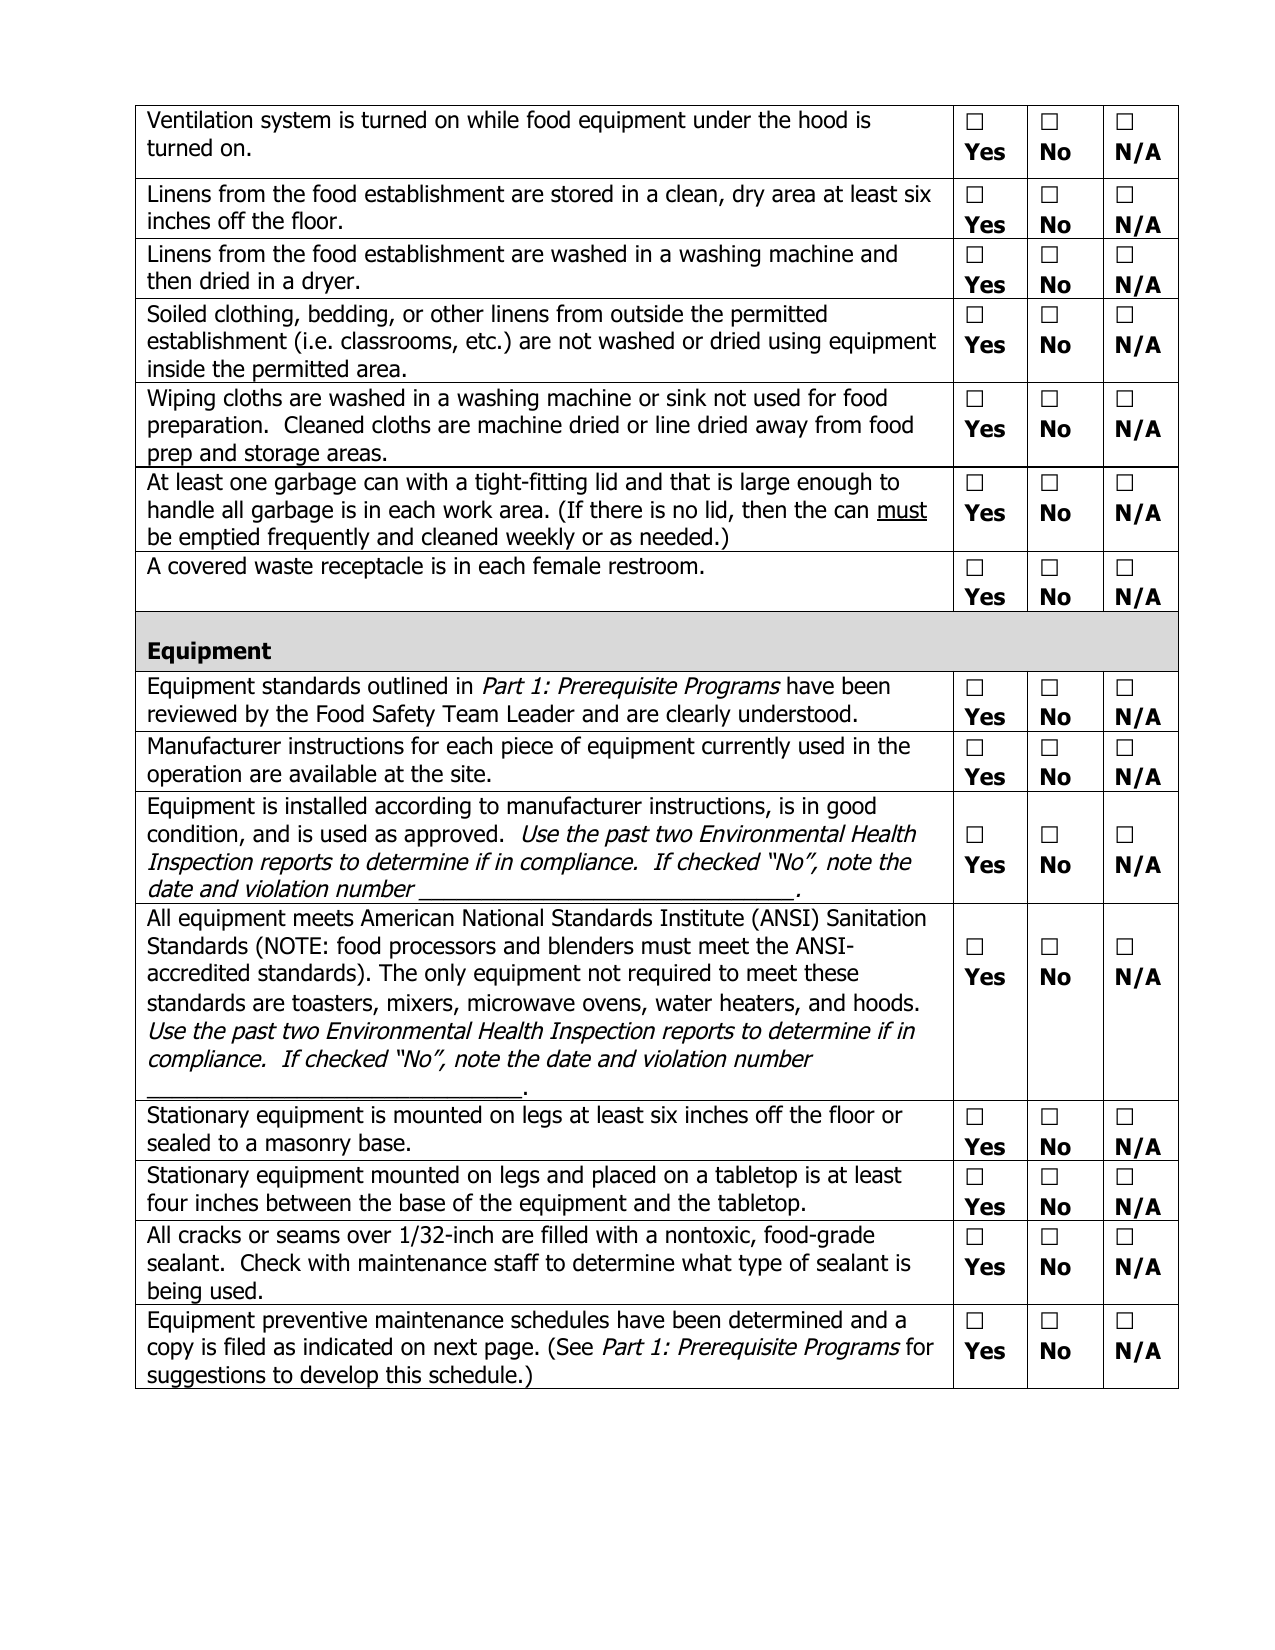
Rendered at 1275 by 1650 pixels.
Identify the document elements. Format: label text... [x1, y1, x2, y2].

table_cell ☐ N/A [1104, 1221, 1178, 1304]
table_cell Equipment preventive maintenance schedules have been determined and a copy is filed as indicated on next page. (See Part 1: Prerequisite Programs for suggestions to develop this schedule.) [136, 1305, 953, 1388]
table_cell ☐ N/A [1104, 179, 1178, 238]
table_cell ☐ No [1028, 1101, 1103, 1160]
table_cell ☐ No [1028, 672, 1103, 731]
table_cell ☐ Yes [954, 792, 1027, 902]
table_cell ☐ No [1028, 732, 1103, 791]
table_cell A covered waste receptacle is in each female restroom. [136, 552, 953, 611]
table_cell Equipment [136, 612, 1178, 671]
table_cell ☐ No [1028, 1221, 1103, 1304]
table_cell Ventilation system is turned on while food equipment under the hood is turned on. [136, 106, 953, 178]
table_cell ☐ Yes [954, 299, 1027, 382]
table_cell ☐ N/A [1104, 299, 1178, 382]
table_cell ☐ N/A [1104, 383, 1178, 466]
table_cell ☐ Yes [954, 904, 1027, 1100]
table_cell ☐ No [1028, 1161, 1103, 1220]
table_cell ☐ N/A [1104, 106, 1178, 178]
table_cell Linens from the food establishment are stored in a clean, dry area at least six inches off the floor. [136, 179, 953, 238]
table_cell ☐ Yes [954, 1221, 1027, 1304]
table_cell ☐ No [1028, 468, 1103, 551]
table_cell At least one garbage can with a tight-fitting lid and that is large enough to handle all garbage is in each work area. (If there is no lid, then the can must be emptied frequently and cleaned weekly or as needed.) [136, 468, 953, 551]
table_cell ☐ No [1028, 179, 1103, 238]
table_cell ☐ N/A [1104, 732, 1178, 791]
table_cell ☐ Yes [954, 179, 1027, 238]
table_cell Soiled clothing, bedding, or other linens from outside the permitted establishment (i.e. classrooms, etc.) are not washed or dried using equipment inside the permitted area. [136, 299, 953, 382]
table_cell All cracks or seams over 1/32-inch are filled with a nontoxic, food-grade sealant. Check with maintenance staff to determine what type of sealant is being used. [136, 1221, 953, 1304]
table_cell ☐ No [1028, 239, 1103, 298]
table_cell Stationary equipment is mounted on legs at least six inches off the floor or sealed to a masonry base. [136, 1101, 953, 1160]
table_cell ☐ N/A [1104, 239, 1178, 298]
table_cell All equipment meets American National Standards Institute (ANSI) Sanitation Standards (NOTE: food processors and blenders must meet the ANSI-accredited standards). The only equipment not required to meet these standards are toasters, mixers, microwave ovens, water heaters, and hoods. Use the past two Environmental Health Inspection reports to determine if in compliance. If checked “No”, note the date and violation number ______________________________. [136, 904, 953, 1100]
table_cell ☐ No [1028, 552, 1103, 611]
table_cell ☐ No [1028, 1305, 1103, 1388]
table_cell ☐ N/A [1104, 792, 1178, 902]
table_cell ☐ Yes [954, 239, 1027, 298]
table_cell ☐ Yes [954, 552, 1027, 611]
table_cell ☐ No [1028, 792, 1103, 902]
table_cell ☐ N/A [1104, 672, 1178, 731]
table_cell ☐ No [1028, 904, 1103, 1100]
table_cell Wiping cloths are washed in a washing machine or sink not used for food preparation. Cleaned cloths are machine dried or line dried away from food prep and storage areas. [136, 383, 953, 466]
table_cell ☐ N/A [1104, 1161, 1178, 1220]
table_cell ☐ N/A [1104, 552, 1178, 611]
table_cell Linens from the food establishment are washed in a washing machine and then dried in a dryer. [136, 239, 953, 298]
table_cell ☐ No [1028, 106, 1103, 178]
table_cell ☐ No [1028, 299, 1103, 382]
table_cell Manufacturer instructions for each piece of equipment currently used in the operation are available at the site. [136, 732, 953, 791]
table_cell ☐ N/A [1104, 1305, 1178, 1388]
table_cell ☐ Yes [954, 1161, 1027, 1220]
table_cell ☐ Yes [954, 1101, 1027, 1160]
table_cell Equipment standards outlined in Part 1: Prerequisite Programs have been reviewed by the Food Safety Team Leader and are clearly understood. [136, 672, 953, 731]
table_cell Equipment is installed according to manufacturer instructions, is in good condition, and is used as approved. Use the past two Environmental Health Inspection reports to determine if in compliance. If checked “No”, note the date and violation number ______________________________. [136, 792, 953, 902]
table_cell ☐ Yes [954, 1305, 1027, 1388]
table_cell ☐ Yes [954, 383, 1027, 466]
table_cell Stationary equipment mounted on legs and placed on a tabletop is at least four inches between the base of the equipment and the tabletop. [136, 1161, 953, 1220]
table_cell ☐ Yes [954, 672, 1027, 731]
table_cell ☐ Yes [954, 106, 1027, 178]
table_cell ☐ N/A [1104, 1101, 1178, 1160]
table_cell ☐ No [1028, 383, 1103, 466]
table_cell ☐ N/A [1104, 468, 1178, 551]
table_cell ☐ N/A [1104, 904, 1178, 1100]
table_cell ☐ Yes [954, 468, 1027, 551]
table_cell ☐ Yes [954, 732, 1027, 791]
